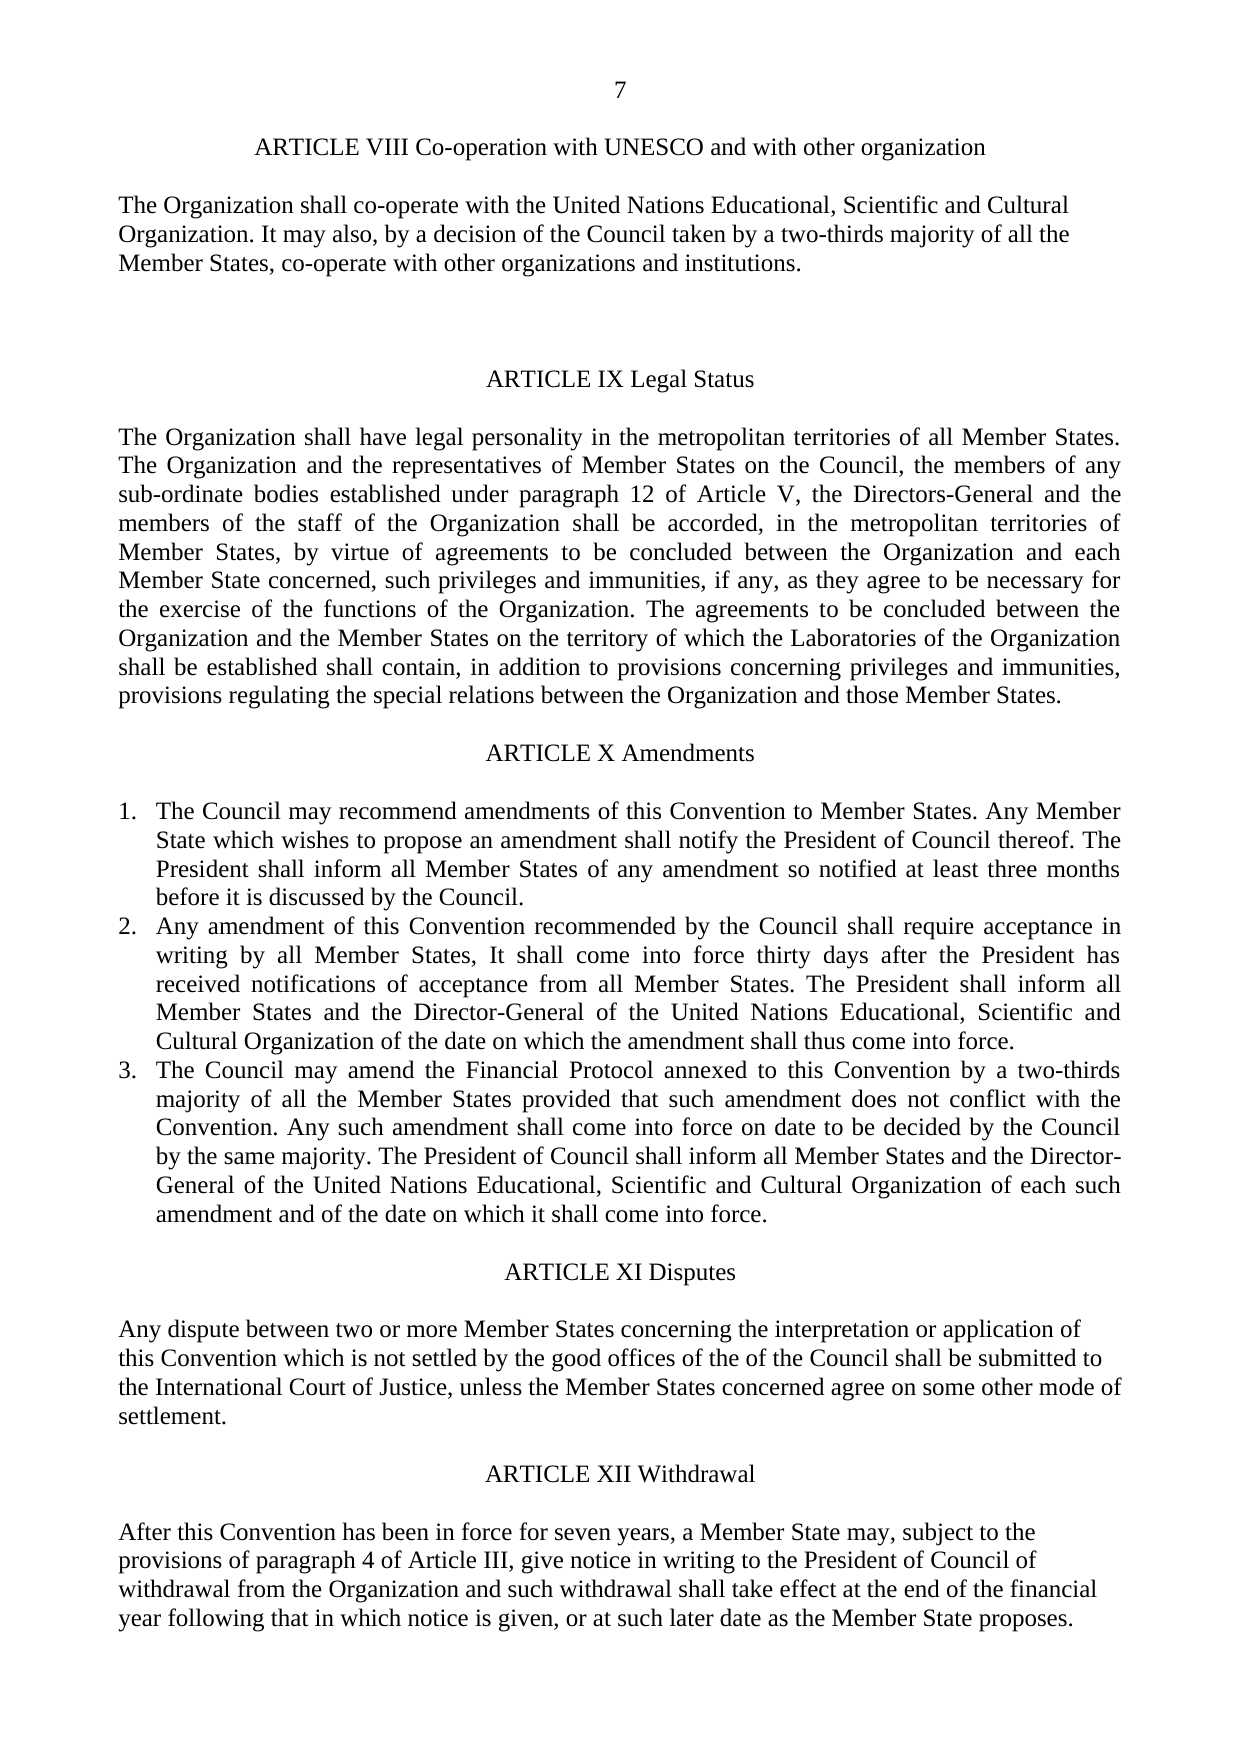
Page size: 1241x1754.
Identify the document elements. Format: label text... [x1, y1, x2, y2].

list Any amendment of this Convention recommended by the Council shall require acceptance in writing by all Member States, It shall come into force thirty days after the President has received notifications of acceptance from all Member States. The President shall inform all Member States and the Director-General of the United Nations Educational, Scientific and Cultural Organization of the date on which the amendment shall thus come into force. [118, 911, 1122, 1055]
text ARTICLE X Amendments [118, 738, 1122, 767]
text The Organization shall have legal personality in the metropolitan territories of all Member States. The Organization and the representatives of Member States on the Council, the members of any sub-ordinate bodies established under paragraph 12 of Article V, the Directors-General and the members of the staff of the Organization shall be accorded, in the metropolitan territories of Member States, by virtue of agreements to be concluded between the Organization and each Member State concerned, such privileges and immunities, if any, as they agree to be necessary for the exercise of the functions of the Organization. The agreements to be concluded between the Organization and the Member States on the territory of which the Laboratories of the Organization shall be established shall contain, in addition to provisions concerning privileges and immunities, provisions regulating the special relations between the Organization and those Member States. [118, 422, 1122, 709]
text After this Convention has been in force for seven years, a Member State may, subject to the provisions of paragraph 4 of Article III, give notice in writing to the President of Council of withdrawal from the Organization and such withdrawal shall take effect at the end of the financial year following that in which notice is given, or at such later date as the Member State proposes. [118, 1517, 1122, 1632]
text ARTICLE XII Withdrawal [118, 1459, 1122, 1487]
list The Council may amend the Financial Protocol annexed to this Convention by a two-thirds majority of all the Member States provided that such amendment does not conflict with the Convention. Any such amendment shall come into force on date to be decided by the Council by the same majority. The President of Council shall inform all Member States and the Director-General of the United Nations Educational, Scientific and Cultural Organization of each such amendment and of the date on which it shall come into force. [118, 1055, 1122, 1227]
text ARTICLE VIII Co-operation with UNESCO and with other organization [118, 132, 1122, 161]
list The Council may recommend amendments of this Convention to Member States. Any Member State which wishes to propose an amendment shall notify the President of Council thereof. The President shall inform all Member States of any amendment so notified at least three months before it is discussed by the Council. [118, 796, 1122, 911]
text Any dispute between two or more Member States concerning the interpretation or application of this Convention which is not settled by the good offices of the of the Council shall be submitted to the International Court of Justice, unless the Member States concerned agree on some other mode of settlement. [118, 1314, 1122, 1429]
text ARTICLE IX Legal Status [118, 364, 1122, 392]
text The Organization shall co-operate with the United Nations Educational, Scientific and Cultural Organization. It may also, by a decision of the Council taken by a two-thirds majority of all the Member States, co-operate with other organizations and institutions. [118, 190, 1122, 277]
text ARTICLE XI Disputes [118, 1257, 1122, 1285]
